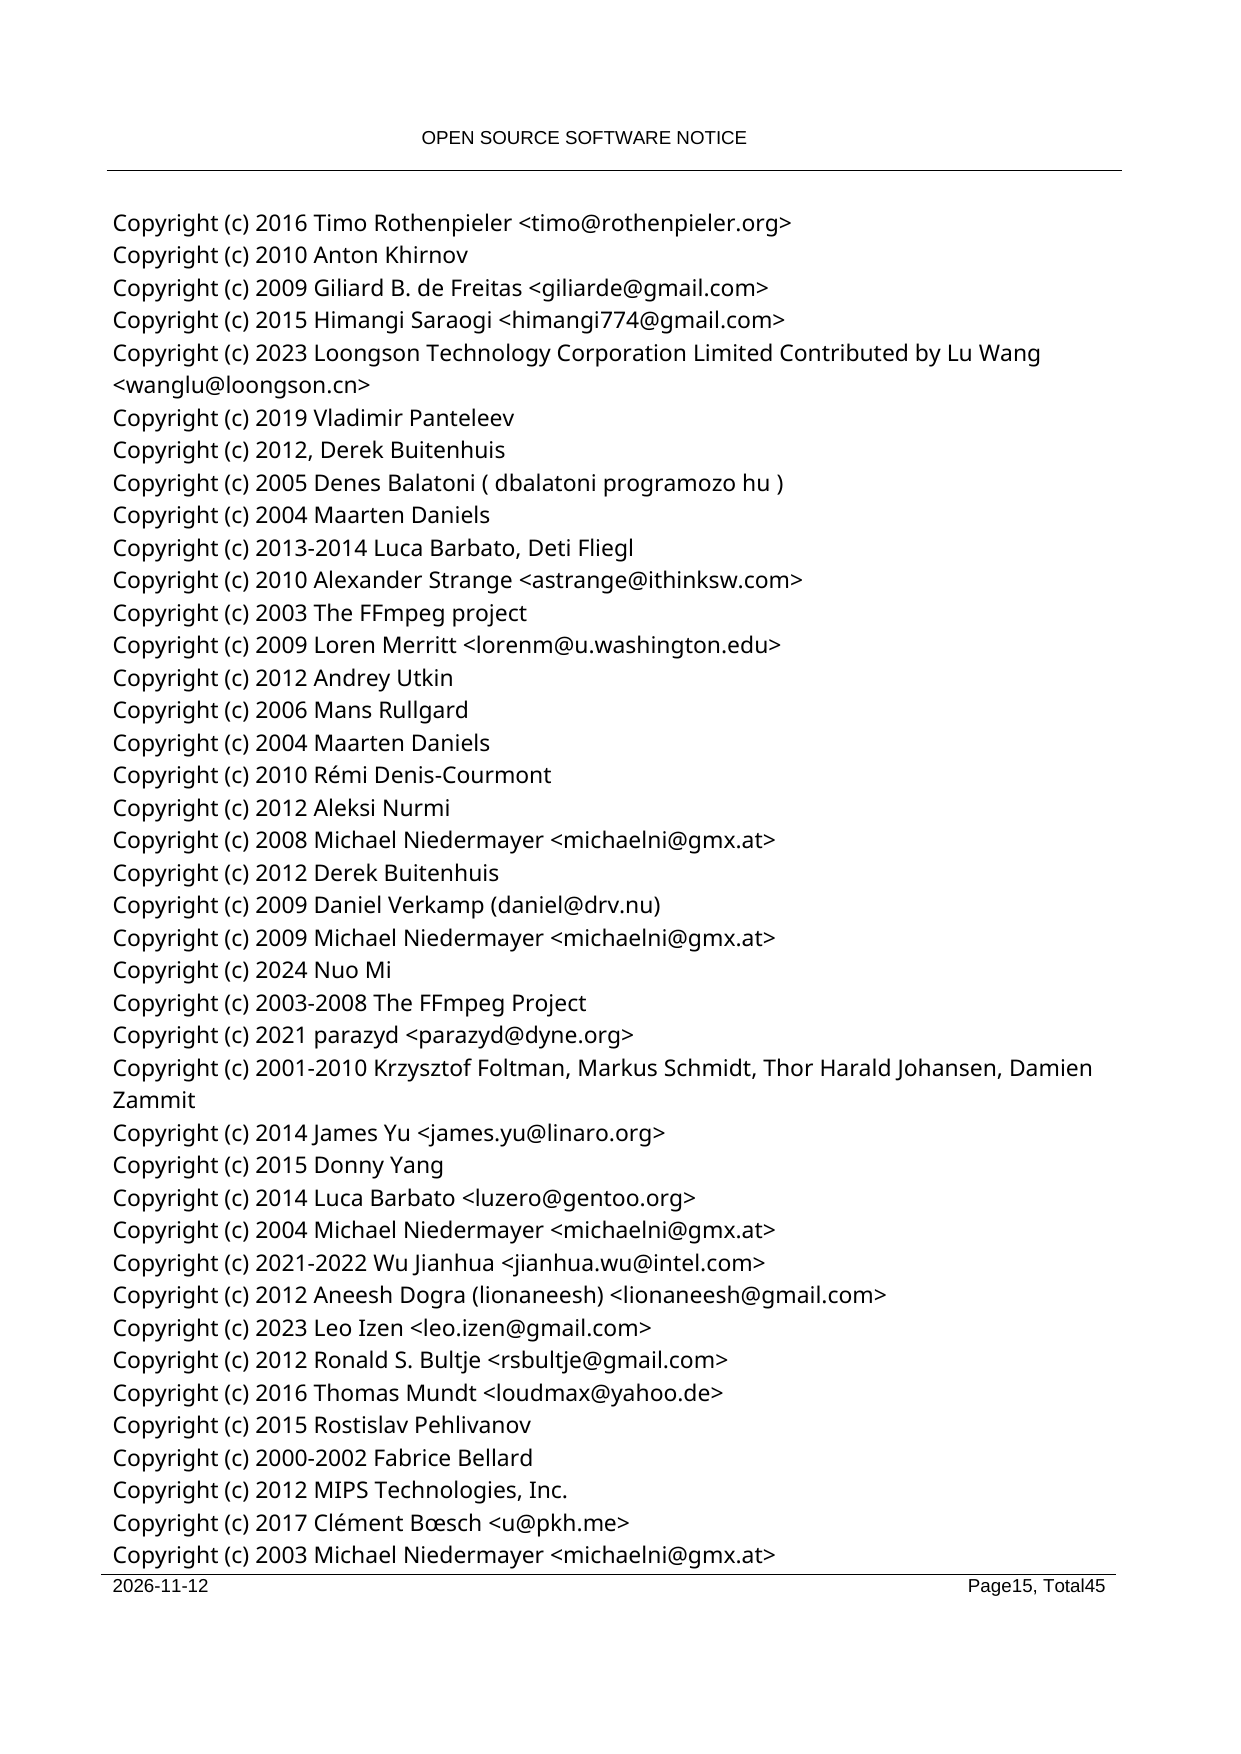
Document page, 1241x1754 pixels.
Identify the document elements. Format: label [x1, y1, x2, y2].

text [112, 206, 1128, 1571]
